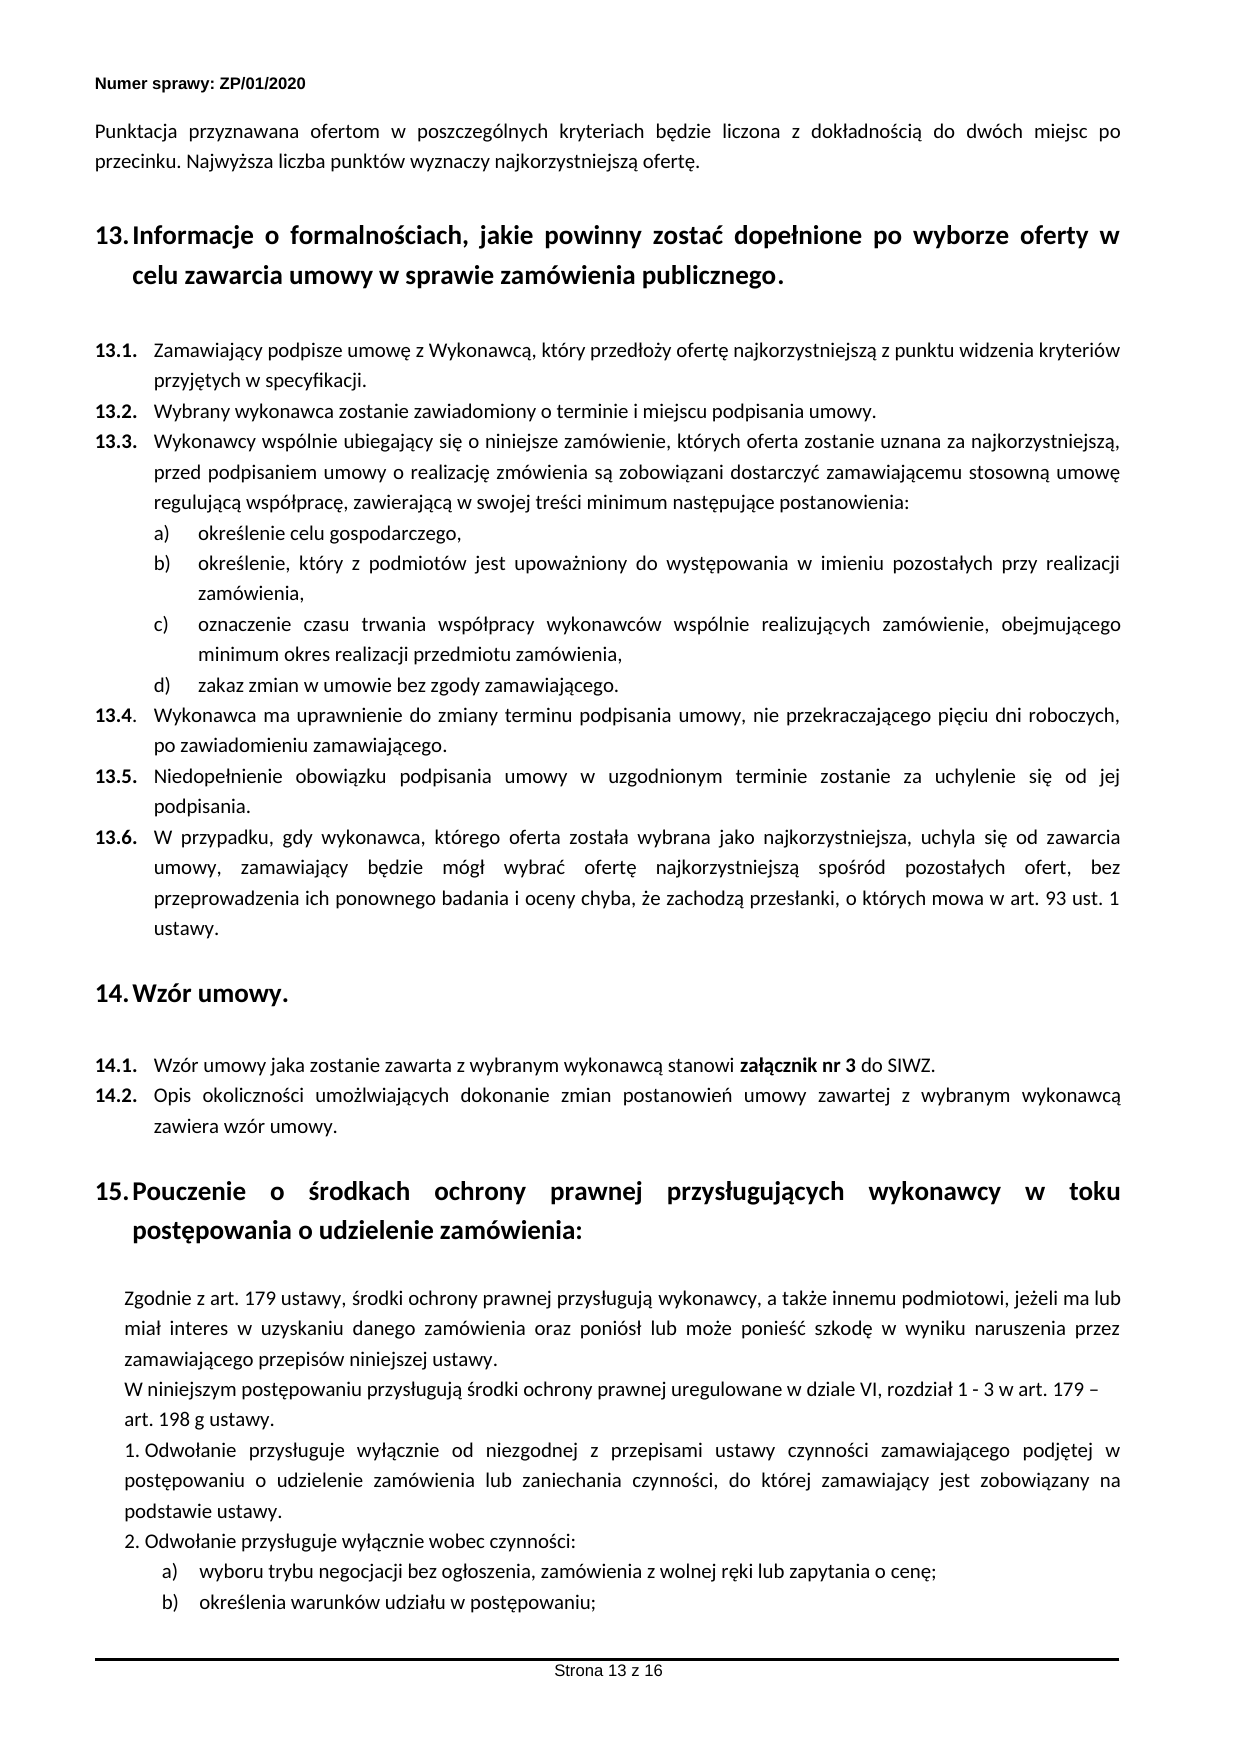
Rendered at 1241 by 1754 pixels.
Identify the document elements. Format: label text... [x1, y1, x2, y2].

text b) określenie, który z podmiotów jest upoważniony do występowania w imieniu pozostałych przy realizacji zamówienia, [153, 550, 1122, 606]
list wyboru trybu negocjacji bez ogłoszenia, zamówienia z wolnej ręki lub zapytania o cenę; [162, 1559, 1122, 1584]
text 13.5. Niedopełnienie obowiązku podpisania umowy w uzgodnionym terminie zostanie za uchylenie się od jej podpisania. [94, 763, 1122, 819]
text 13.3. Wykonawcy wspólnie ubiegający się o niniejsze zamówienie, których oferta zostanie uznana za najkorzystniejszą, przed podpisaniem umowy o realizację zmówienia są zobowiązani dostarczyć zamawiającemu stosowną umowę regulującą współpracę, zawierającą w swojej treści minimum następujące postanowienia: [94, 428, 1122, 515]
text W niniejszym postępowaniu przysługują środki ochrony prawnej uregulowane w dziale VI, rozdział 1 - 3 w art. 179 – art. ustawy. [124, 1376, 1122, 1432]
list Wzór umowy. [94, 976, 1122, 1009]
text 13.2. Wybrany wykonawca zostanie zawiadomiony o terminie i miejscu podpisania umowy. [94, 398, 1122, 423]
text c) oznaczenie czasu trwania współpracy wykonawców wspólnie realizujących zamówienie, obejmującego minimum okres realizacji przedmiotu zamówienia, [153, 611, 1122, 667]
list Pouczenie o środkach ochrony prawnej przysługujących wykonawcy w toku postępowania o udzielenie zamówienia: [94, 1174, 1122, 1246]
text 1. Odwołanie przysługuje wyłącznie od niezgodnej z przepisami ustawy czynności zamawiającego podjętej w postępowaniu o udzielenie zamówienia lub zaniechania czynności, do której zamawiający jest zobowiązany na podstawie ustawy. [124, 1437, 1122, 1523]
text Punktacja przyznawana ofertom w poszczególnych kryteriach będzie liczona z dokładnością do dwóch miejsc po przecinku. Najwyższa liczba punktów wyznaczy najkorzystniejszą ofertę. [94, 118, 1122, 174]
list Informacje o formalnościach, jakie powinny zostać dopełnione po wyborze oferty w celu zawarcia umowy w sprawie zamówienia publicznego. [94, 218, 1122, 291]
text 13.4. Wykonawca ma uprawnienie do zmiany terminu podpisania umowy, nie przekraczającego pięciu dni roboczych, po zawiadomieniu zamawiającego. [94, 702, 1122, 758]
text 13.6. W przypadku, gdy wykonawca, którego oferta została wybrana jako najkorzystniejsza, uchyla się od zawarcia umowy, zamawiający będzie mógł wybrać ofertę najkorzystniejszą spośród pozostałych ofert, bez przeprowadzenia ich ponownego badania i oceny chyba, że zachodzą przesłanki, o których mowa w art. 93 ust. 1 ustawy. [94, 824, 1122, 941]
text 14.2. Opis okoliczności umożlwiających dokonanie zmian postanowień umowy zawartej z wybranym wykonawcą zawiera wzór umowy. [94, 1083, 1122, 1138]
text 13.1. Zamawiający podpisze umowę z Wykonawcą, który przedłoży ofertę najkorzystniejszą z punktu widzenia kryteriów przyjętych w specyfikacji. [94, 337, 1122, 393]
list określenia warunków udziału w postępowaniu; [162, 1589, 1122, 1614]
text d) zakaz zmian w umowie bez zgody zamawiającego. [153, 672, 1122, 697]
text 2. Odwołanie przysługuje wyłącznie wobec czynności: [124, 1528, 1122, 1554]
text Zgodnie z art. 179 ustawy, środki ochrony prawnej przysługują wykonawcy, a także innemu podmiotowi, jeżeli ma lub miał interes w uzyskaniu danego zamówienia oraz poniósł lub może ponieść szkodę w wyniku naruszenia przez zamawiającego przepisów niniejszej ustawy. [124, 1285, 1122, 1371]
text a) określenie celu gospodarczego, [153, 520, 1122, 545]
text 14.1. Wzór umowy jaka zostanie zawarta z wybranym wykonawcą stanowi załącznik nr 3 do SIWZ. [94, 1052, 1122, 1078]
